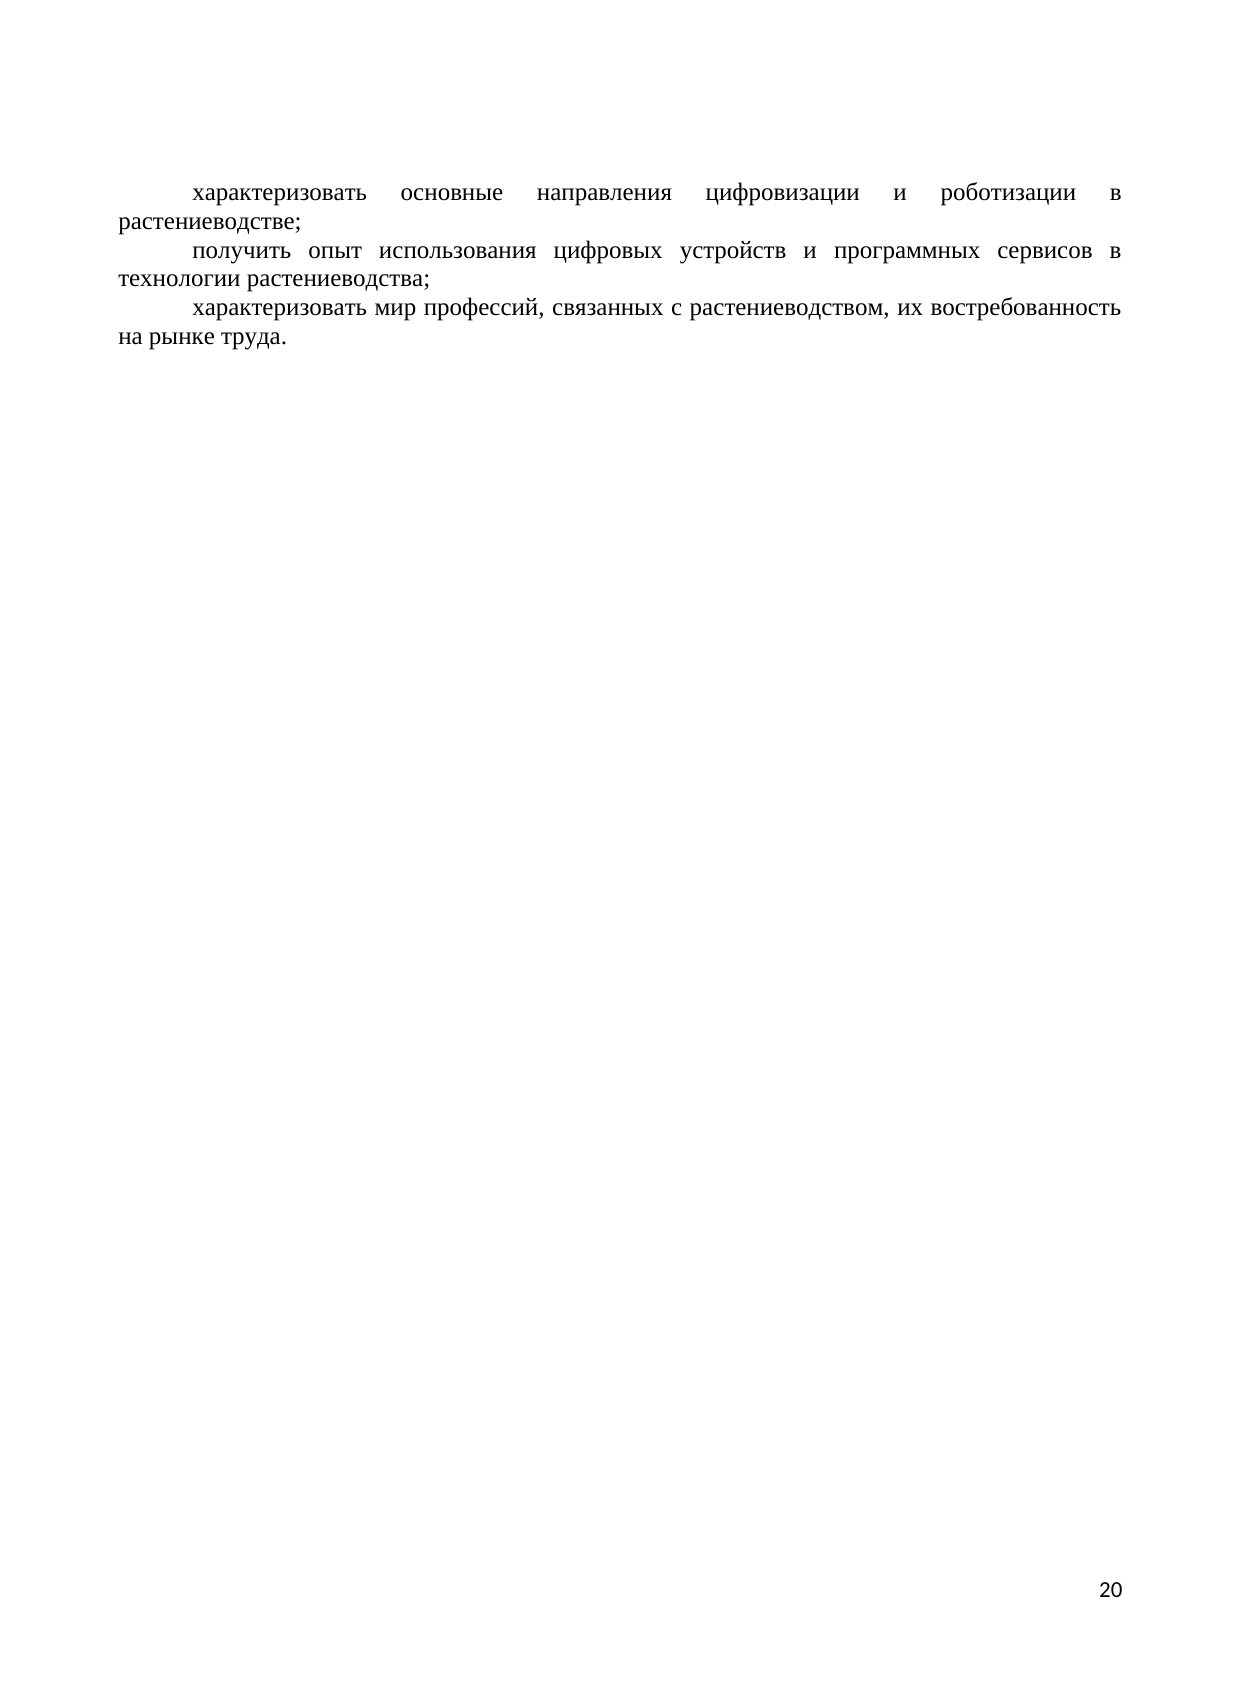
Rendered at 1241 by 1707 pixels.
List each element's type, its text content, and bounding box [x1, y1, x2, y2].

text характеризовать мир профессий, связанных с растениеводством, их востребованность на рынке труда. [118, 292, 1122, 350]
text характеризовать основные направления цифровизации и роботизации в растениеводстве; [118, 177, 1122, 235]
text получить опыт использования цифровых устройств и программных сервисов в технологии растениеводства; [118, 235, 1122, 292]
